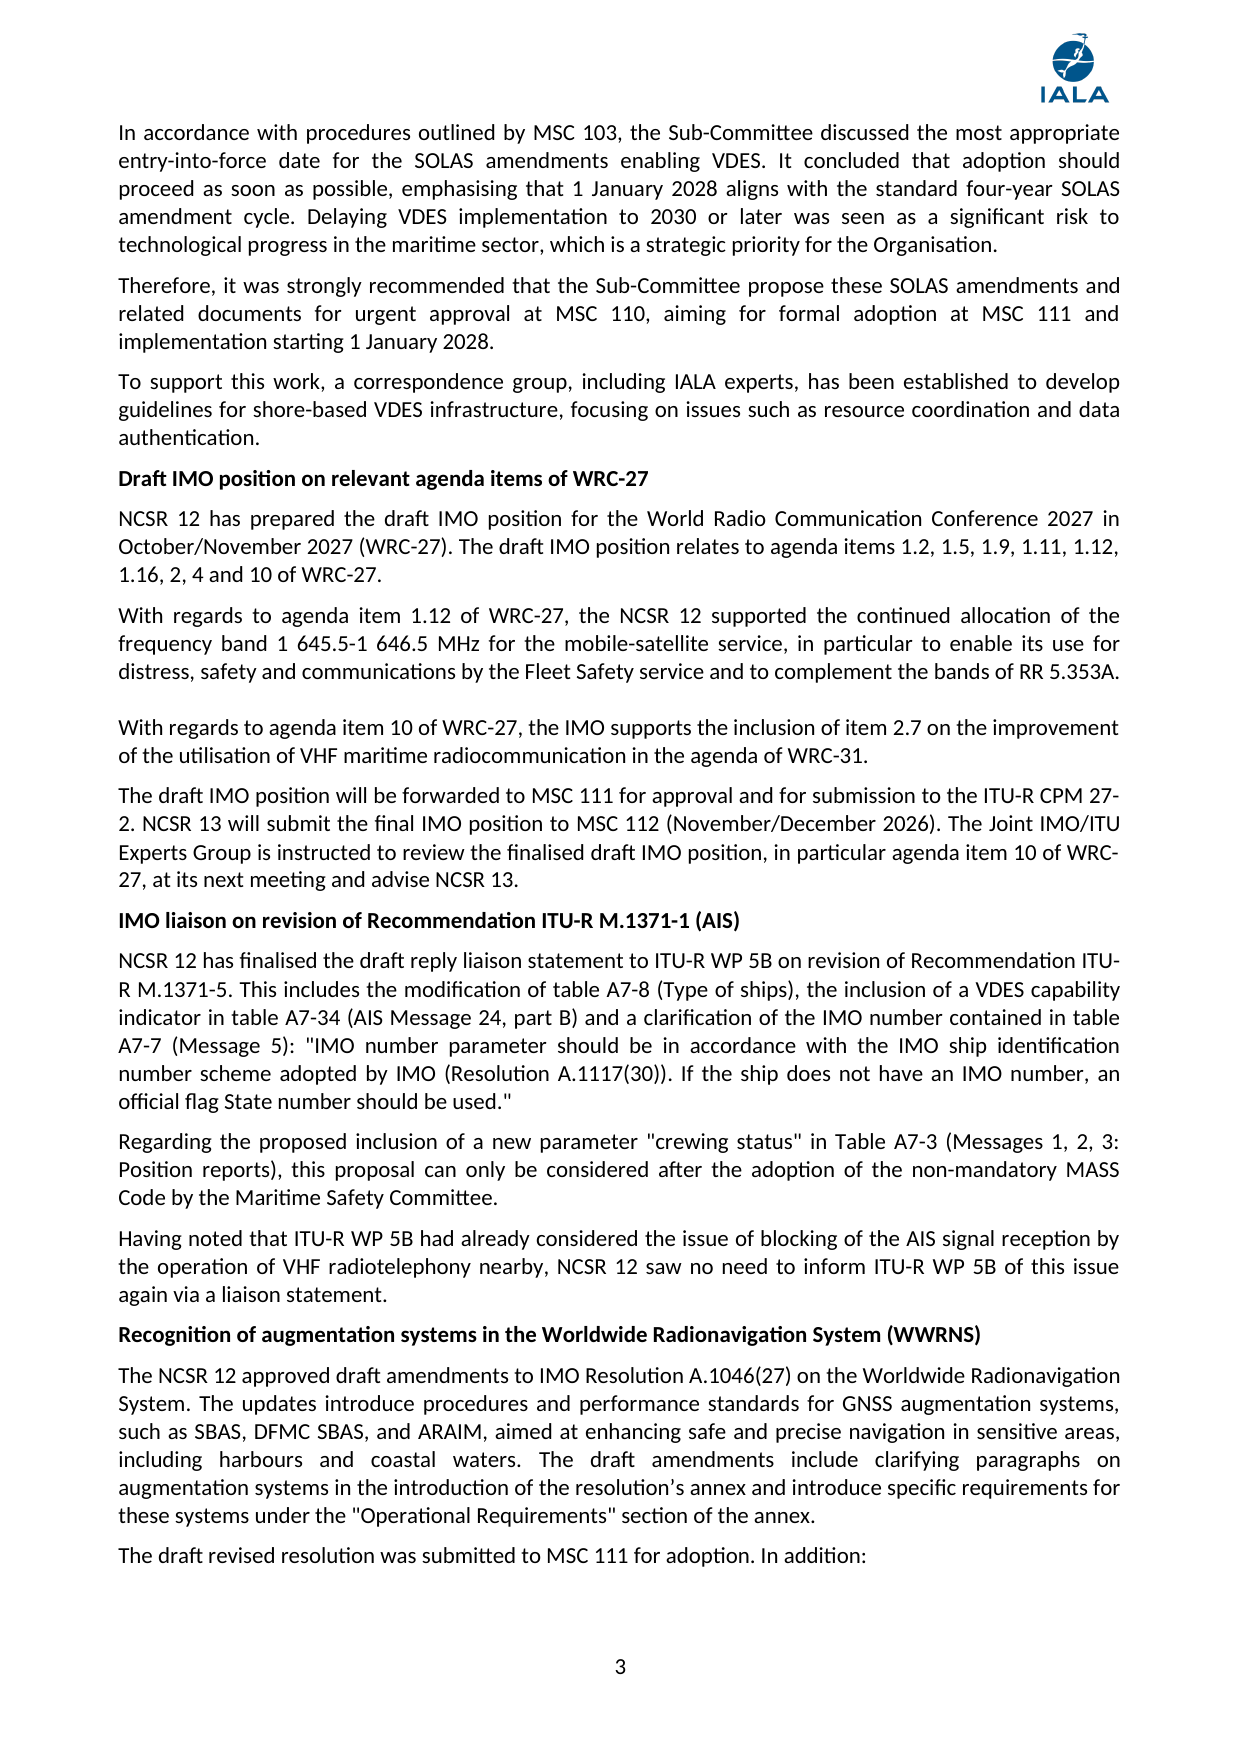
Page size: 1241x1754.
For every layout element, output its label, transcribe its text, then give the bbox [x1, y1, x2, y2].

text The draft revised resolution was submitted to MSC 111 for adoption. In addition: [118, 1542, 1122, 1569]
text IMO liaison on revision of Recommendation ITU-R M.1371-1 (AIS) [118, 906, 1122, 934]
text The NCSR 12 approved draft amendments to IMO Resolution A.1046(27) on the Worldwide Radionavigation System. The updates introduce procedures and performance standards for GNSS augmentation systems, such as SBAS, DFMC SBAS, and ARAIM, aimed at enhancing safe and precise navigation in sensitive areas, including harbours and coastal waters. The draft amendments include clarifying paragraphs on augmentation systems in the introduction of the resolution’s annex and introduce specific requirements for these systems under the "Operational Requirements" section of the annex. [118, 1361, 1122, 1529]
text Regarding the proposed inclusion of a new parameter "crewing status" in Table A7-3 (Messages 1, 2, 3: Position reports), this proposal can only be considered after the adoption of the non-mandatory MASS Code by the Maritime Safety Committee. [118, 1127, 1122, 1211]
text Having noted that ITU-R WP 5B had already considered the issue of blocking of the AIS signal reception by the operation of VHF radiotelephony nearby, NCSR 12 saw no need to inform ITU-R WP 5B of this issue again via a liaison statement. [118, 1224, 1122, 1308]
text Therefore, it was strongly recommended that the Sub-Committee propose these SOLAS amendments and related documents for urgent approval at MSC 110, aiming for formal adoption at MSC 111 and implementation starting 1 January 2028. [118, 271, 1122, 355]
text To support this work, a correspondence group, including IALA experts, has been established to develop guidelines for shore-based VDES infrastructure, focusing on issues such as resource coordination and data authentication. [118, 367, 1122, 451]
picture [1025, 25, 1120, 118]
text Recognition of augmentation systems in the Worldwide Radionavigation System (WWRNS) [118, 1320, 1122, 1348]
text NCSR 12 has prepared the draft IMO position for the World Radio Communication Conference 2027 in October/November 2027 (WRC-27). The draft IMO position relates to agenda items 1.2, 1.5, 1.9, 1.11, 1.12, 1.16, 2, 4 and 10 of WRC-27. [118, 504, 1122, 588]
text The draft IMO position will be forwarded to MSC 111 for approval and for submission to the ITU-R CPM 27-2. NCSR 13 will submit the final IMO position to MSC 112 (November/December 2026). The Joint IMO/ITU Experts Group is instructed to review the finalised draft IMO position, in particular agenda item 10 of WRC-27, at its next meeting and advise NCSR 13. [118, 782, 1122, 894]
text NCSR 12 has finalised the draft reply liaison statement to ITU-R WP 5B on revision of Recommendation ITU-R M.1371-5. This includes the modification of table A7-8 (Type of ships), the inclusion of a VDES capability indicator in table A7-34 (AIS Message 24, part B) and a clarification of the IMO number contained in table A7-7 (Message 5): "IMO number parameter should be in accordance with the IMO ship identification number scheme adopted by IMO (Resolution A.1117(30)). If the ship does not have an IMO number, an official flag State number should be used." [118, 947, 1122, 1115]
text Draft IMO position on relevant agenda items of WRC-27 [118, 464, 1122, 492]
text With regards to agenda item 1.12 of WRC-27, the NCSR 12 supported the continued allocation of the frequency band 1 645.5-1 646.5 MHz for the mobile-satellite service, in particular to enable its use for distress, safety and communications by the Fleet Safety service and to complement the bands of RR 5.353A. With regards to agenda item 10 of WRC-27, the IMO supports the inclusion of item 2.7 on the improvement of the utilisation of VHF maritime radiocommunication in the agenda of WRC-31. [118, 601, 1122, 769]
text In accordance with procedures outlined by MSC 103, the Sub-Committee discussed the most appropriate entry-into-force date for the SOLAS amendments enabling VDES. It concluded that adoption should proceed as soon as possible, emphasising that 1 January 2028 aligns with the standard four-year SOLAS amendment cycle. Delaying VDES implementation to 2030 or later was seen as a significant risk to technological progress in the maritime sector, which is a strategic priority for the Organisation. [118, 118, 1122, 258]
